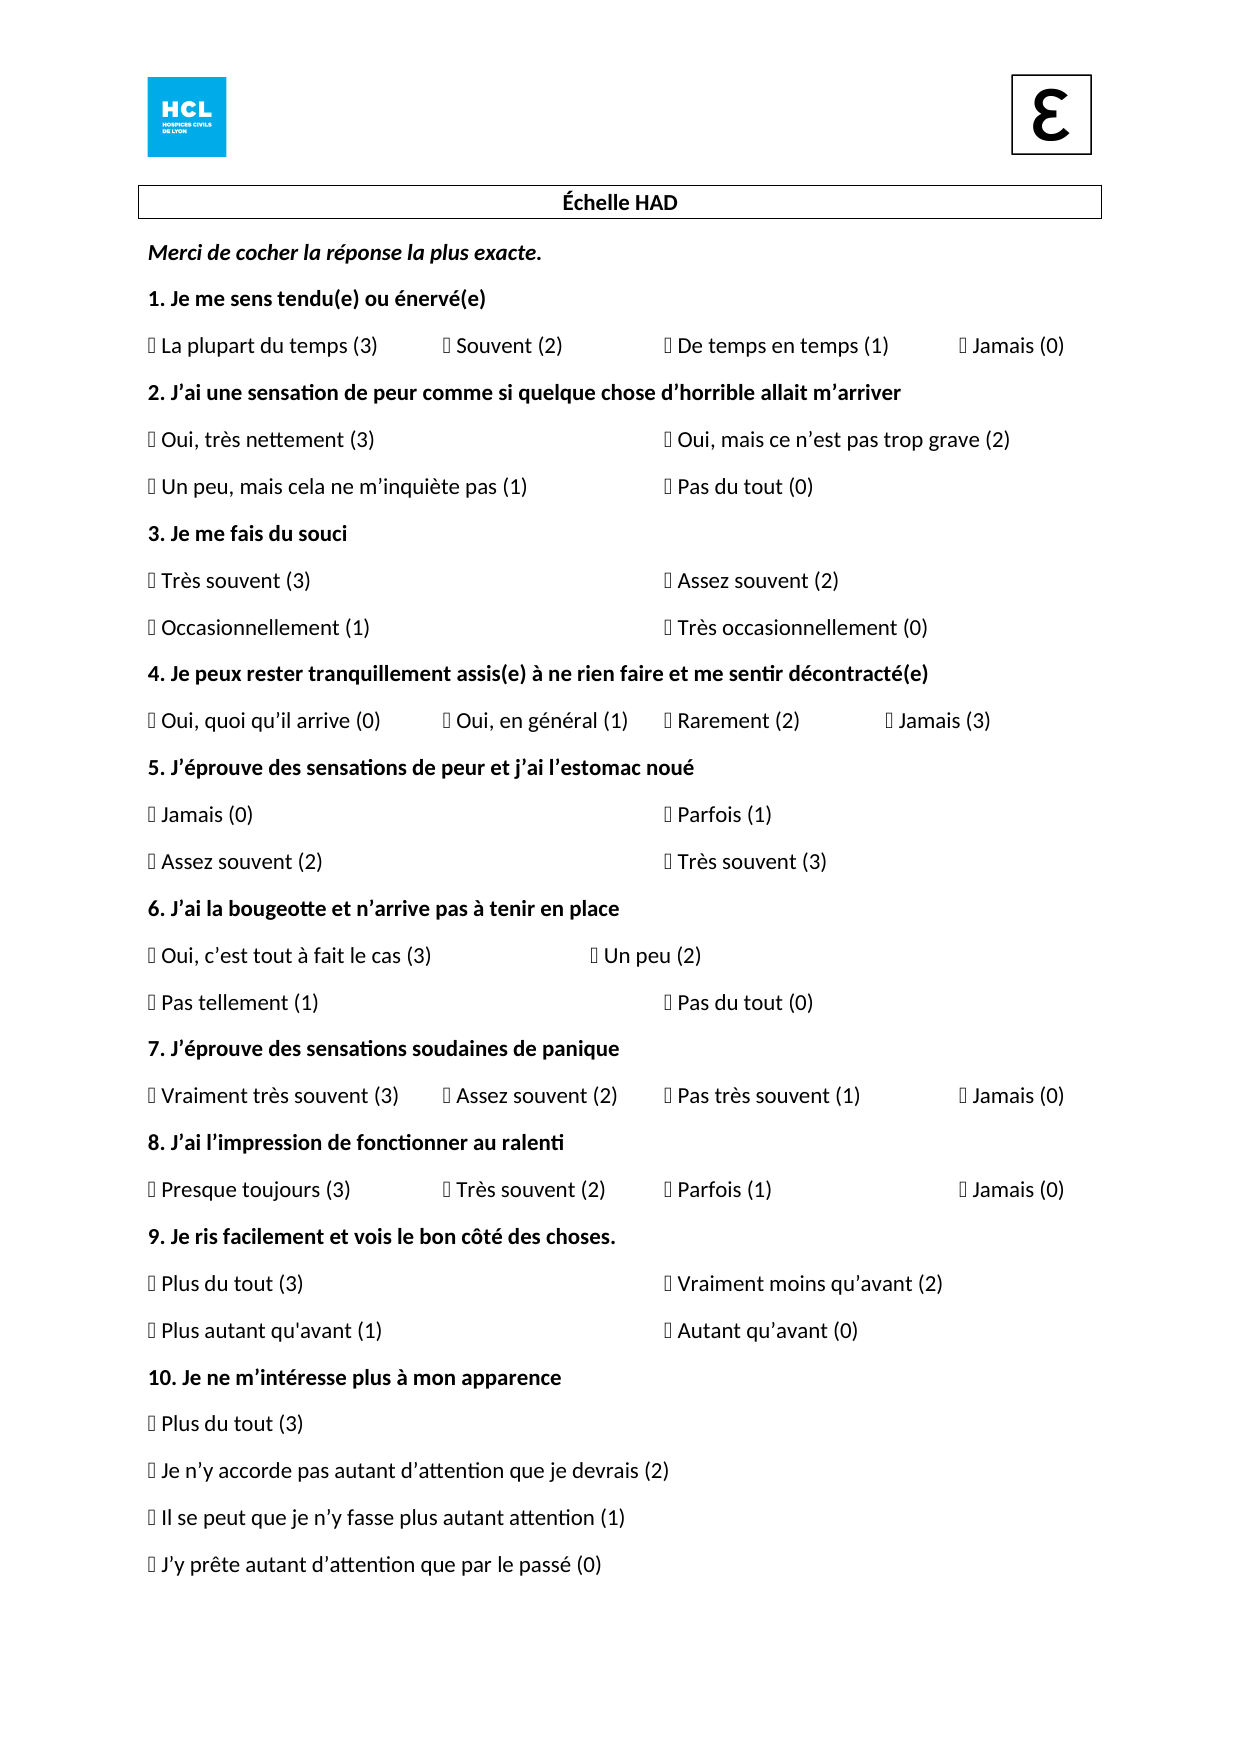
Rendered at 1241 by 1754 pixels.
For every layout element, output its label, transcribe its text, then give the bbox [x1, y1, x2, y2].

text Occasionnellement (1) Très occasionnellement (0) [148, 613, 1093, 641]
text 10. Je ne m’intéresse plus à mon apparence [148, 1363, 1093, 1391]
text Plus du tout (3) [148, 1409, 1093, 1438]
text 9. Je ris facilement et vois le bon côté des choses. [148, 1222, 1093, 1250]
text Oui, quoi qu’il arrive (0) Oui, en général (1) Rarement (2) Jamais (3) [148, 706, 1093, 734]
text Oui, c’est tout à fait le cas (3) Un peu (2) [148, 941, 1093, 969]
text 2. J’ai une sensation de peur comme si quelque chose d’horrible allait m’arriver [148, 378, 1093, 406]
text Un peu, mais cela ne m’inquiète pas (1) Pas du tout (0) [148, 472, 1093, 500]
text 8. J’ai l’impression de fonctionner au ralenti [148, 1128, 1093, 1156]
picture [1009, 73, 1093, 157]
text 7. J’éprouve des sensations soudaines de panique [148, 1034, 1093, 1063]
text Jamais (0) Parfois (1) [148, 800, 1093, 828]
text 5. J’éprouve des sensations de peur et j’ai l’estomac noué [148, 753, 1093, 781]
text 1. Je me sens tendu(e) ou énervé(e) [148, 284, 1093, 313]
text Pas tellement (1) Pas du tout (0) [148, 988, 1093, 1016]
text 6. J’ai la bougeotte et n’arrive pas à tenir en place [148, 894, 1093, 922]
text Plus du tout (3) Vraiment moins qu’avant (2) [148, 1269, 1093, 1297]
text J’y prête autant d’attention que par le passé (0) [148, 1550, 1093, 1578]
text Presque toujours (3) Très souvent (2) Parfois (1) Jamais (0) [148, 1175, 1093, 1203]
text La plupart du temps (3) Souvent (2) De temps en temps (1) Jamais (0) [148, 331, 1093, 359]
text Merci de cocher la réponse la plus exacte. [148, 238, 1093, 266]
text Assez souvent (2) Très souvent (3) [148, 847, 1093, 875]
text Échelle HAD [139, 186, 1101, 218]
text Plus autant qu'avant (1) Autant qu’avant (0) [148, 1316, 1093, 1344]
text Il se peut que je n’y fasse plus autant attention (1) [148, 1503, 1093, 1531]
text Vraiment très souvent (3) Assez souvent (2) Pas très souvent (1) Jamais (0) [148, 1081, 1093, 1109]
text Très souvent (3) Assez souvent (2) [148, 566, 1093, 594]
text 3. Je me fais du souci [148, 519, 1093, 547]
text 4. Je peux rester tranquillement assis(e) à ne rien faire et me sentir décontracté(e) [148, 659, 1093, 688]
text Je n’y accorde pas autant d’attention que je devrais (2) [148, 1456, 1093, 1484]
text Oui, très nettement (3) Oui, mais ce n’est pas trop grave (2) [148, 425, 1093, 453]
